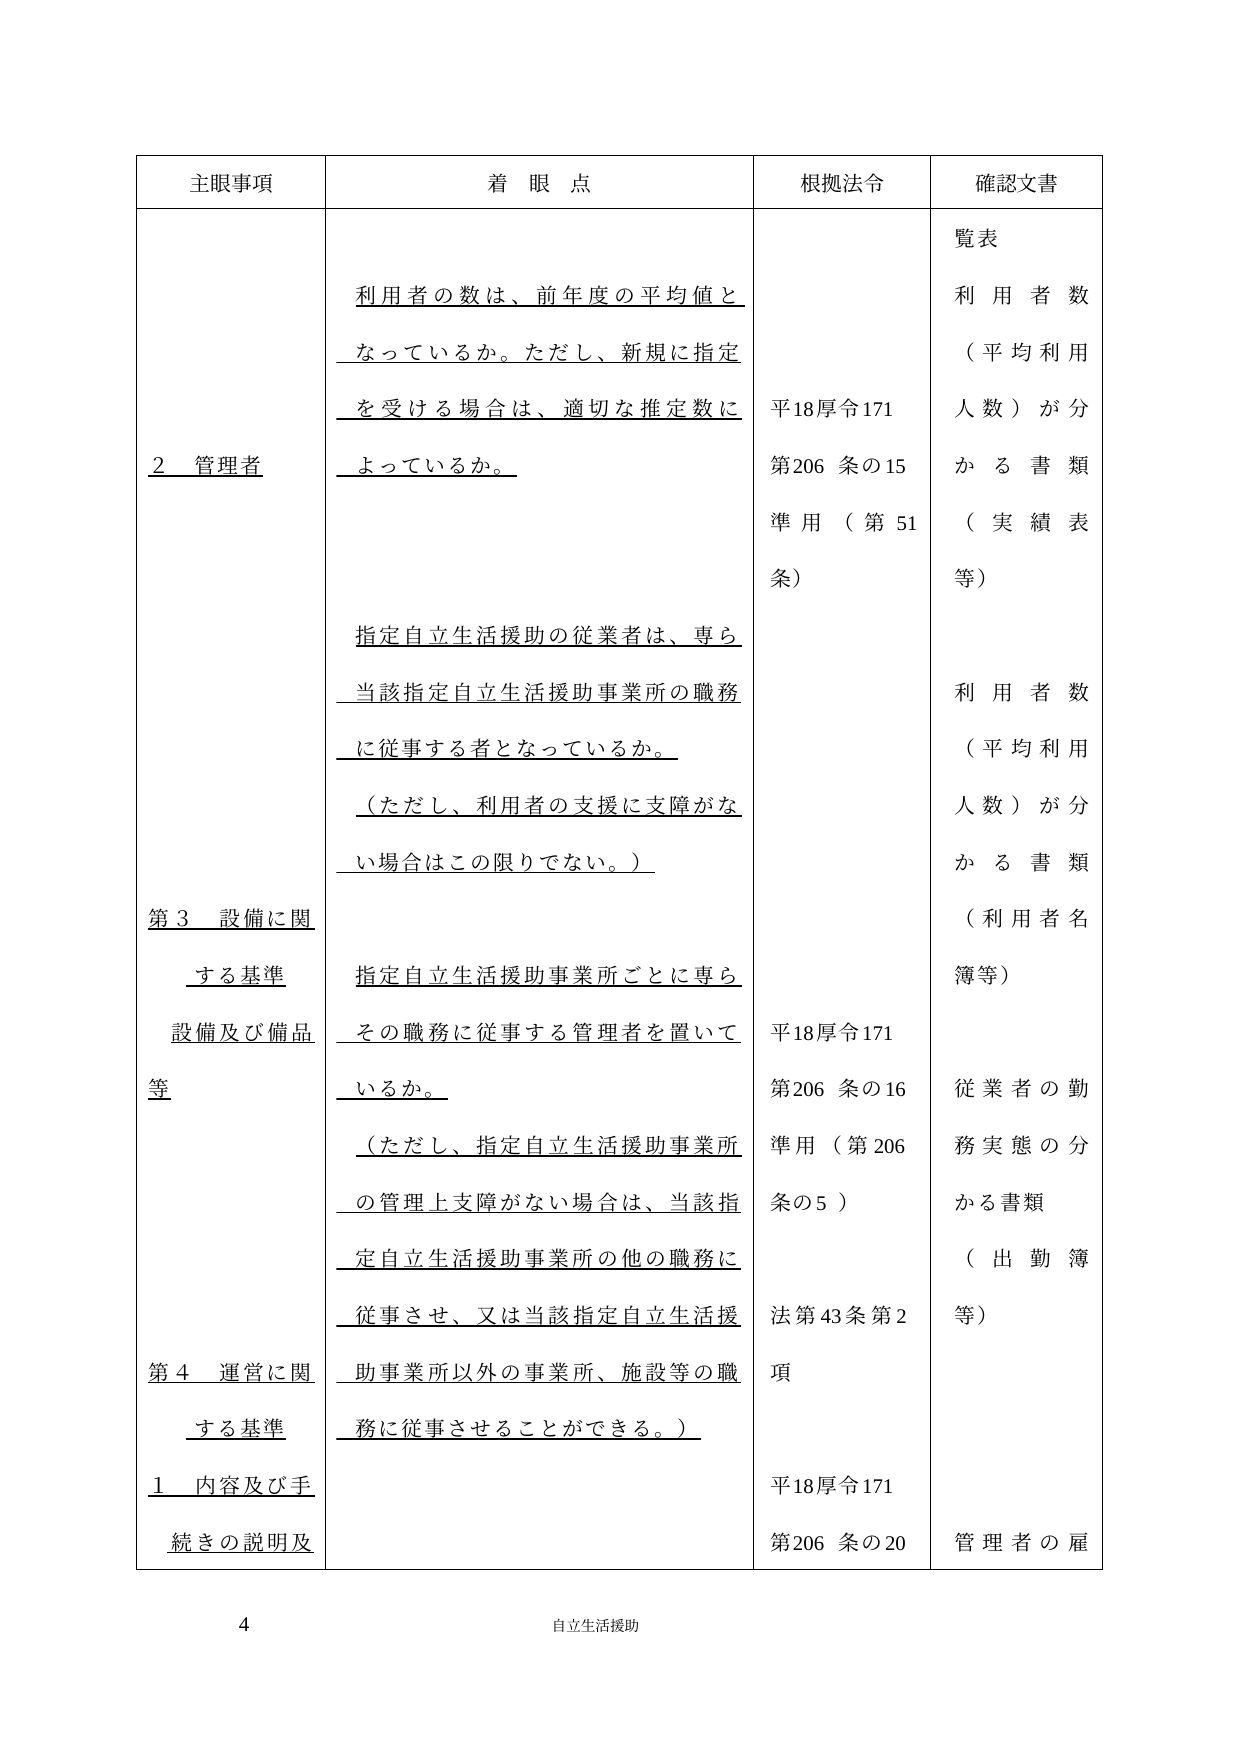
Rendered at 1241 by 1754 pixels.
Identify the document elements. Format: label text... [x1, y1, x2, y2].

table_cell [326, 209, 753, 1569]
table_header 主眼事項 [137, 156, 325, 208]
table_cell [754, 209, 930, 1569]
table_header 根拠法令 [754, 156, 930, 208]
table_header 確認文書 [931, 156, 1102, 208]
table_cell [137, 209, 325, 1569]
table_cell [931, 209, 1102, 1569]
table_header 着 眼 点 [326, 156, 753, 208]
